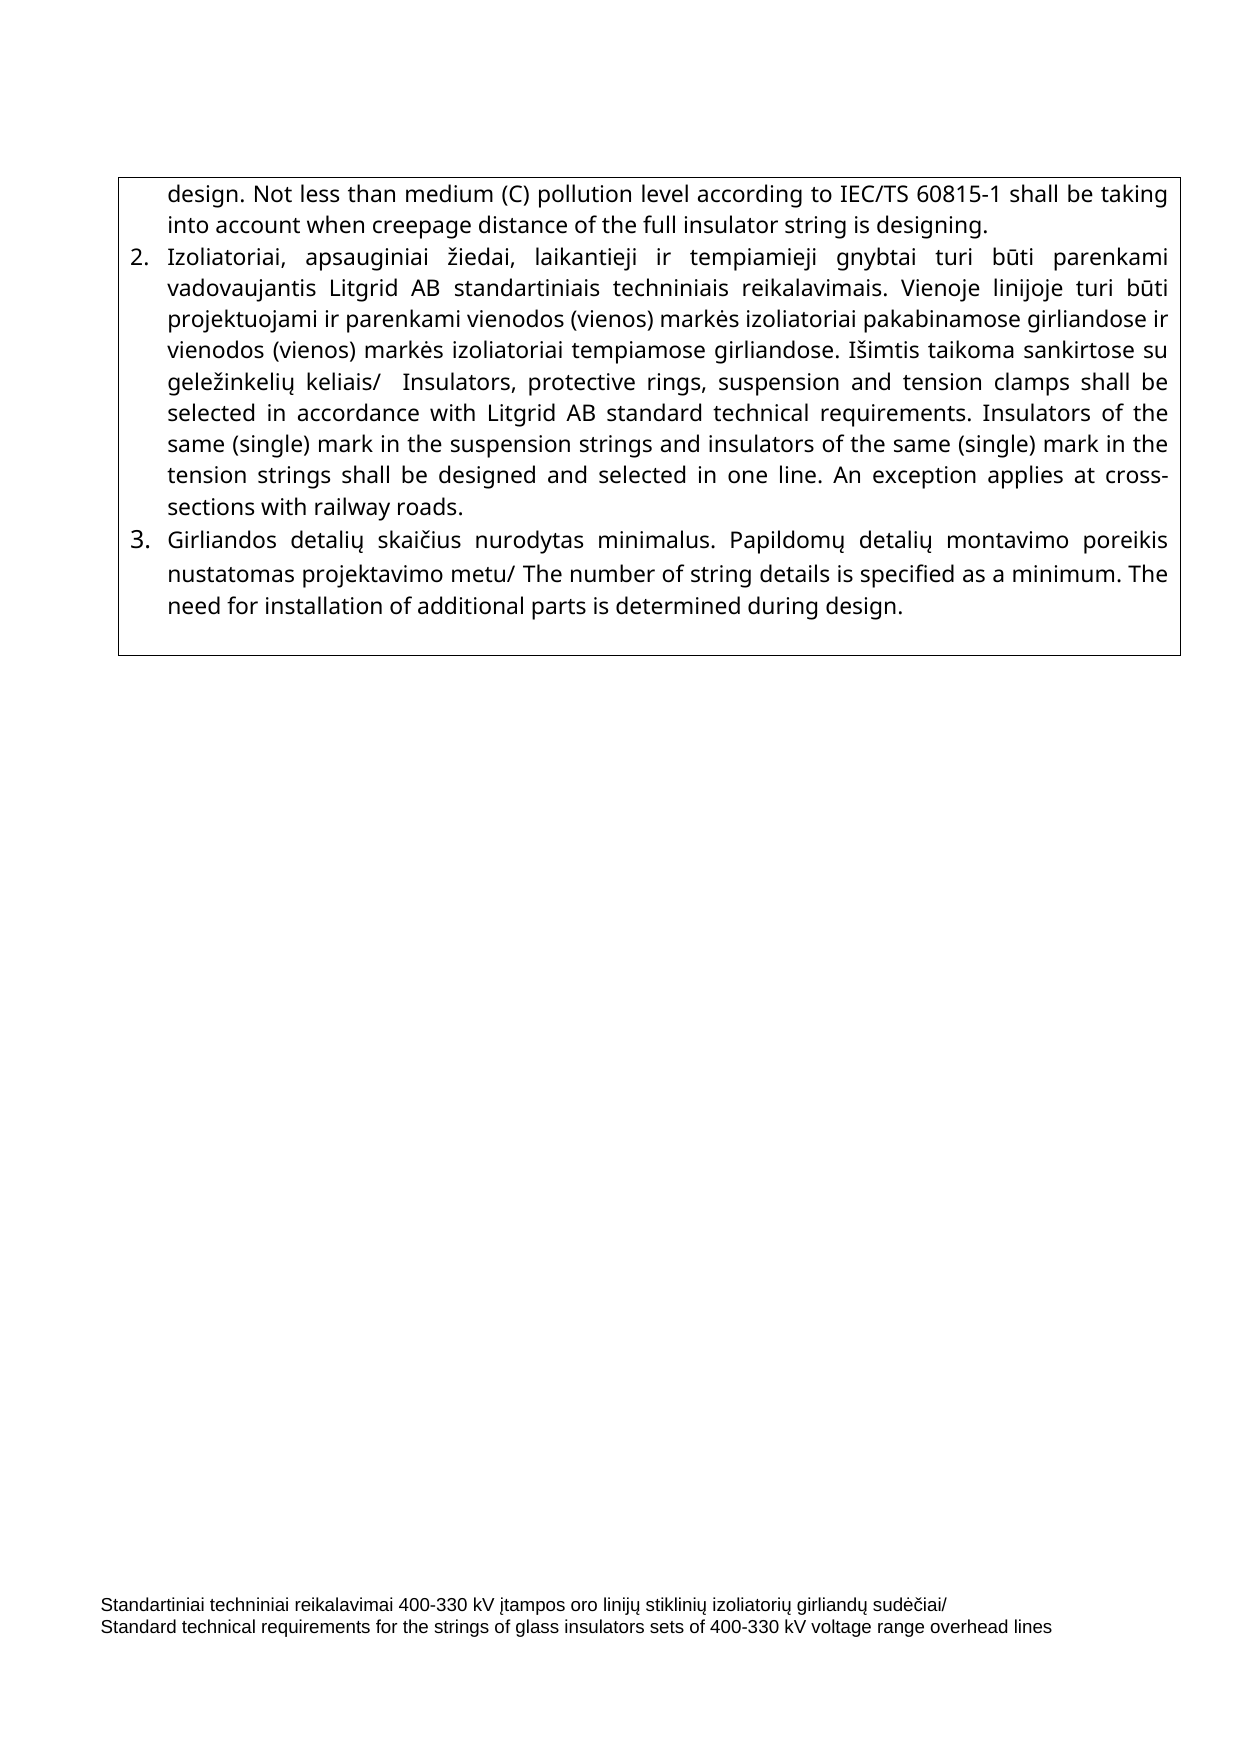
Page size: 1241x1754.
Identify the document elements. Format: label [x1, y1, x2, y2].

table_cell [119, 178, 1180, 655]
